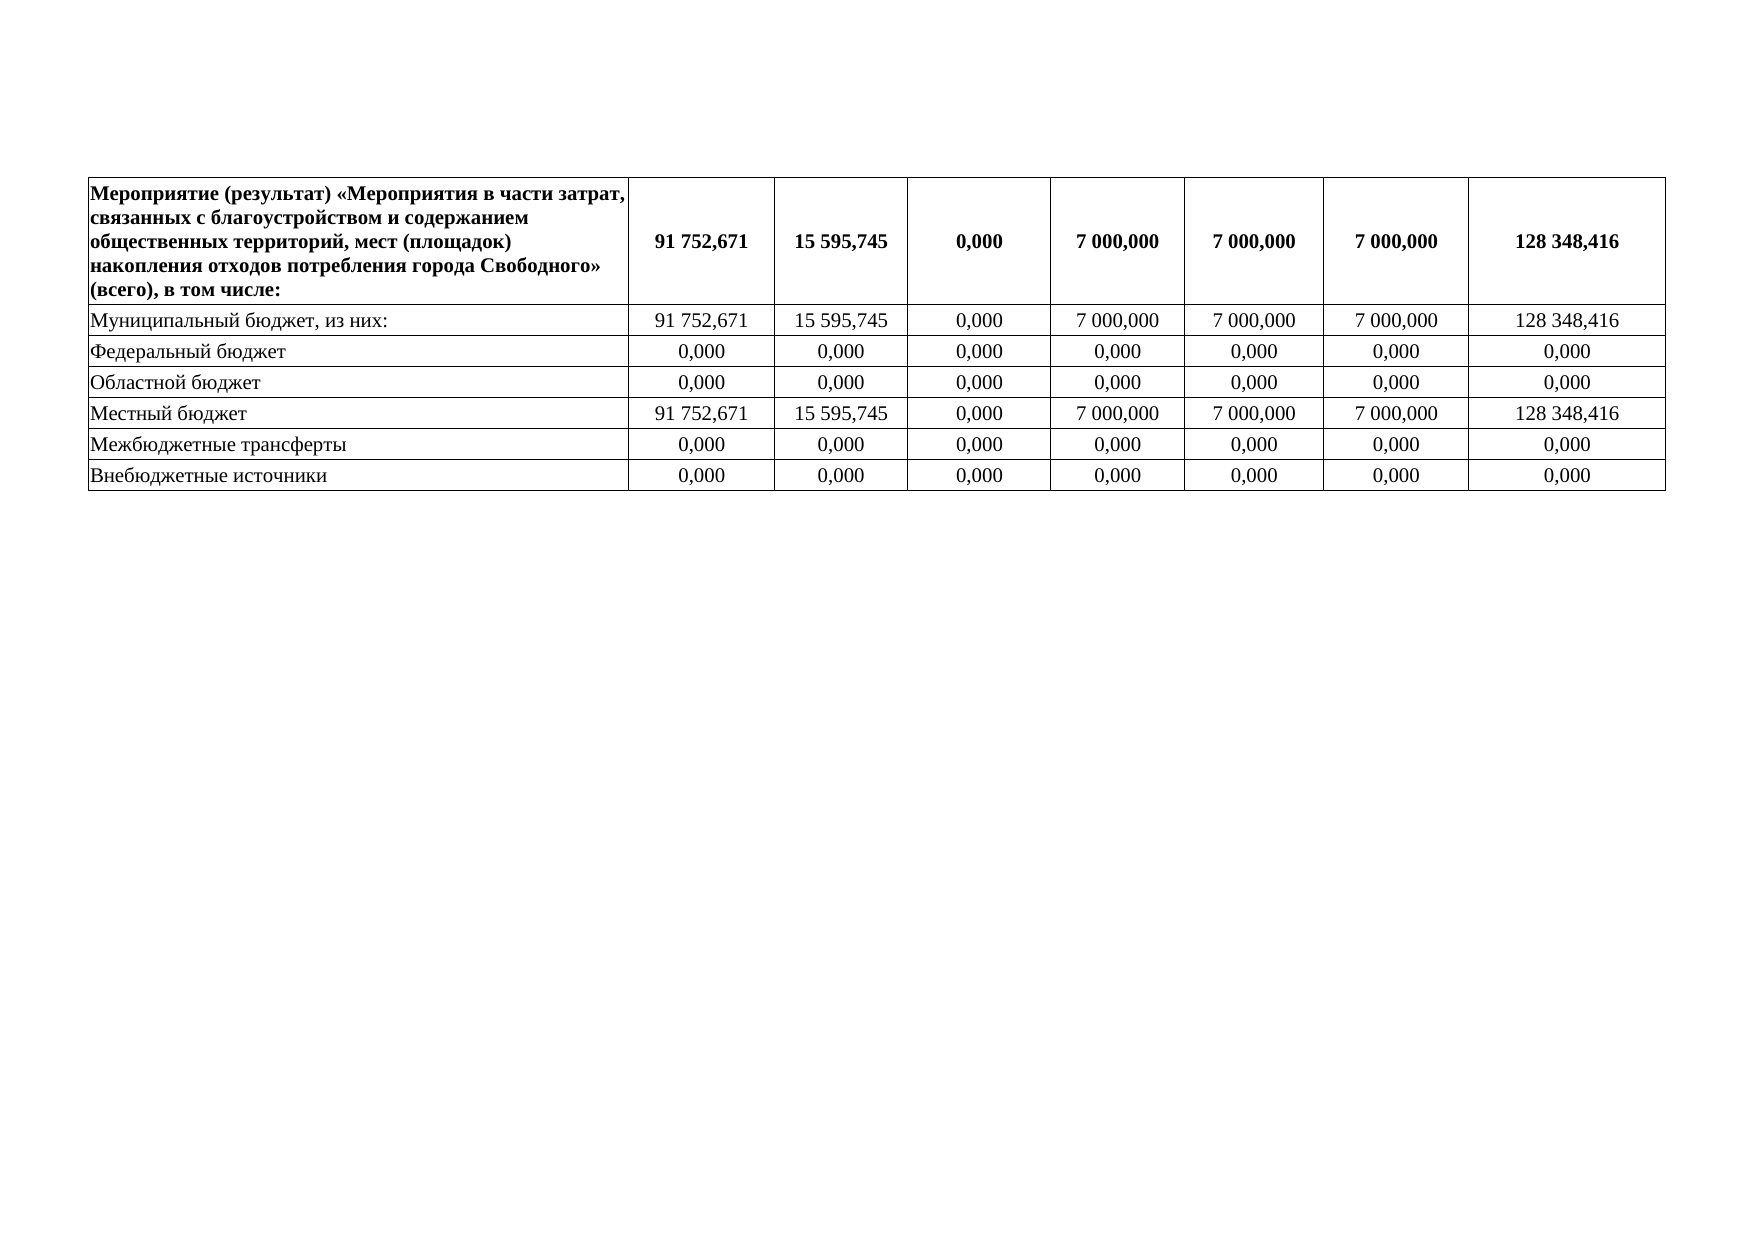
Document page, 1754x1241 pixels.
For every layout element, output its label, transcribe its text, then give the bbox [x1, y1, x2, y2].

table_cell 0,000 [629, 367, 774, 397]
table_cell 0,000 [908, 178, 1050, 304]
table_cell 7 000,000 [1051, 398, 1184, 428]
table_cell 15 595,745 [775, 305, 907, 335]
table_cell 7 000,000 [1185, 305, 1323, 335]
table_cell Внебюджетные источники [89, 460, 628, 490]
table_cell 0,000 [1469, 460, 1665, 490]
table_cell Муниципальный бюджет, из них: [89, 305, 628, 335]
table_cell 7 000,000 [1185, 398, 1323, 428]
table_cell 0,000 [1324, 429, 1468, 459]
table_cell 91 752,671 [629, 305, 774, 335]
table_cell 0,000 [1324, 336, 1468, 366]
table_cell 0,000 [908, 398, 1050, 428]
table_cell 0,000 [775, 367, 907, 397]
table_cell 0,000 [1469, 336, 1665, 366]
table_cell Федеральный бюджет [89, 336, 628, 366]
table_cell 0,000 [629, 429, 774, 459]
table_cell 0,000 [775, 460, 907, 490]
table_cell 0,000 [1469, 367, 1665, 397]
table_cell 0,000 [775, 429, 907, 459]
table_cell 0,000 [1185, 367, 1323, 397]
table_cell 0,000 [1324, 367, 1468, 397]
table_cell Областной бюджет [89, 367, 628, 397]
table_cell 0,000 [1051, 367, 1184, 397]
table_cell 0,000 [629, 460, 774, 490]
table_cell 15 595,745 [775, 398, 907, 428]
table_cell 0,000 [908, 429, 1050, 459]
table_cell 7 000,000 [1185, 178, 1323, 304]
table_cell Мероприятие (результат) «Мероприятия в части затрат, связанных с благоустройством и содержанием общественных территорий, мест (площадок) накопления отходов потребления города Свободного» (всего), в том числе: [89, 178, 628, 304]
table_cell 0,000 [1469, 429, 1665, 459]
table_cell 0,000 [908, 460, 1050, 490]
table_cell 0,000 [1185, 336, 1323, 366]
table_cell 0,000 [908, 367, 1050, 397]
table_cell 7 000,000 [1324, 398, 1468, 428]
table_cell 0,000 [1051, 460, 1184, 490]
table_cell 128 348,416 [1469, 398, 1665, 428]
table_cell 7 000,000 [1324, 305, 1468, 335]
table_cell 0,000 [908, 305, 1050, 335]
table_cell 0,000 [629, 336, 774, 366]
table_cell 0,000 [1185, 429, 1323, 459]
table_cell 15 595,745 [775, 178, 907, 304]
table_cell 0,000 [775, 336, 907, 366]
table_cell 0,000 [908, 336, 1050, 366]
table_cell 128 348,416 [1469, 178, 1665, 304]
table_cell 0,000 [1051, 429, 1184, 459]
table_cell 0,000 [1324, 460, 1468, 490]
table_cell 128 348,416 [1469, 305, 1665, 335]
table_cell Межбюджетные трансферты [89, 429, 628, 459]
table_cell 0,000 [1185, 460, 1323, 490]
table_cell Местный бюджет [89, 398, 628, 428]
table_cell 7 000,000 [1051, 178, 1184, 304]
table_cell 7 000,000 [1051, 305, 1184, 335]
table_cell 91 752,671 [629, 398, 774, 428]
table_cell 91 752,671 [629, 178, 774, 304]
table_cell 7 000,000 [1324, 178, 1468, 304]
table_cell 0,000 [1051, 336, 1184, 366]
